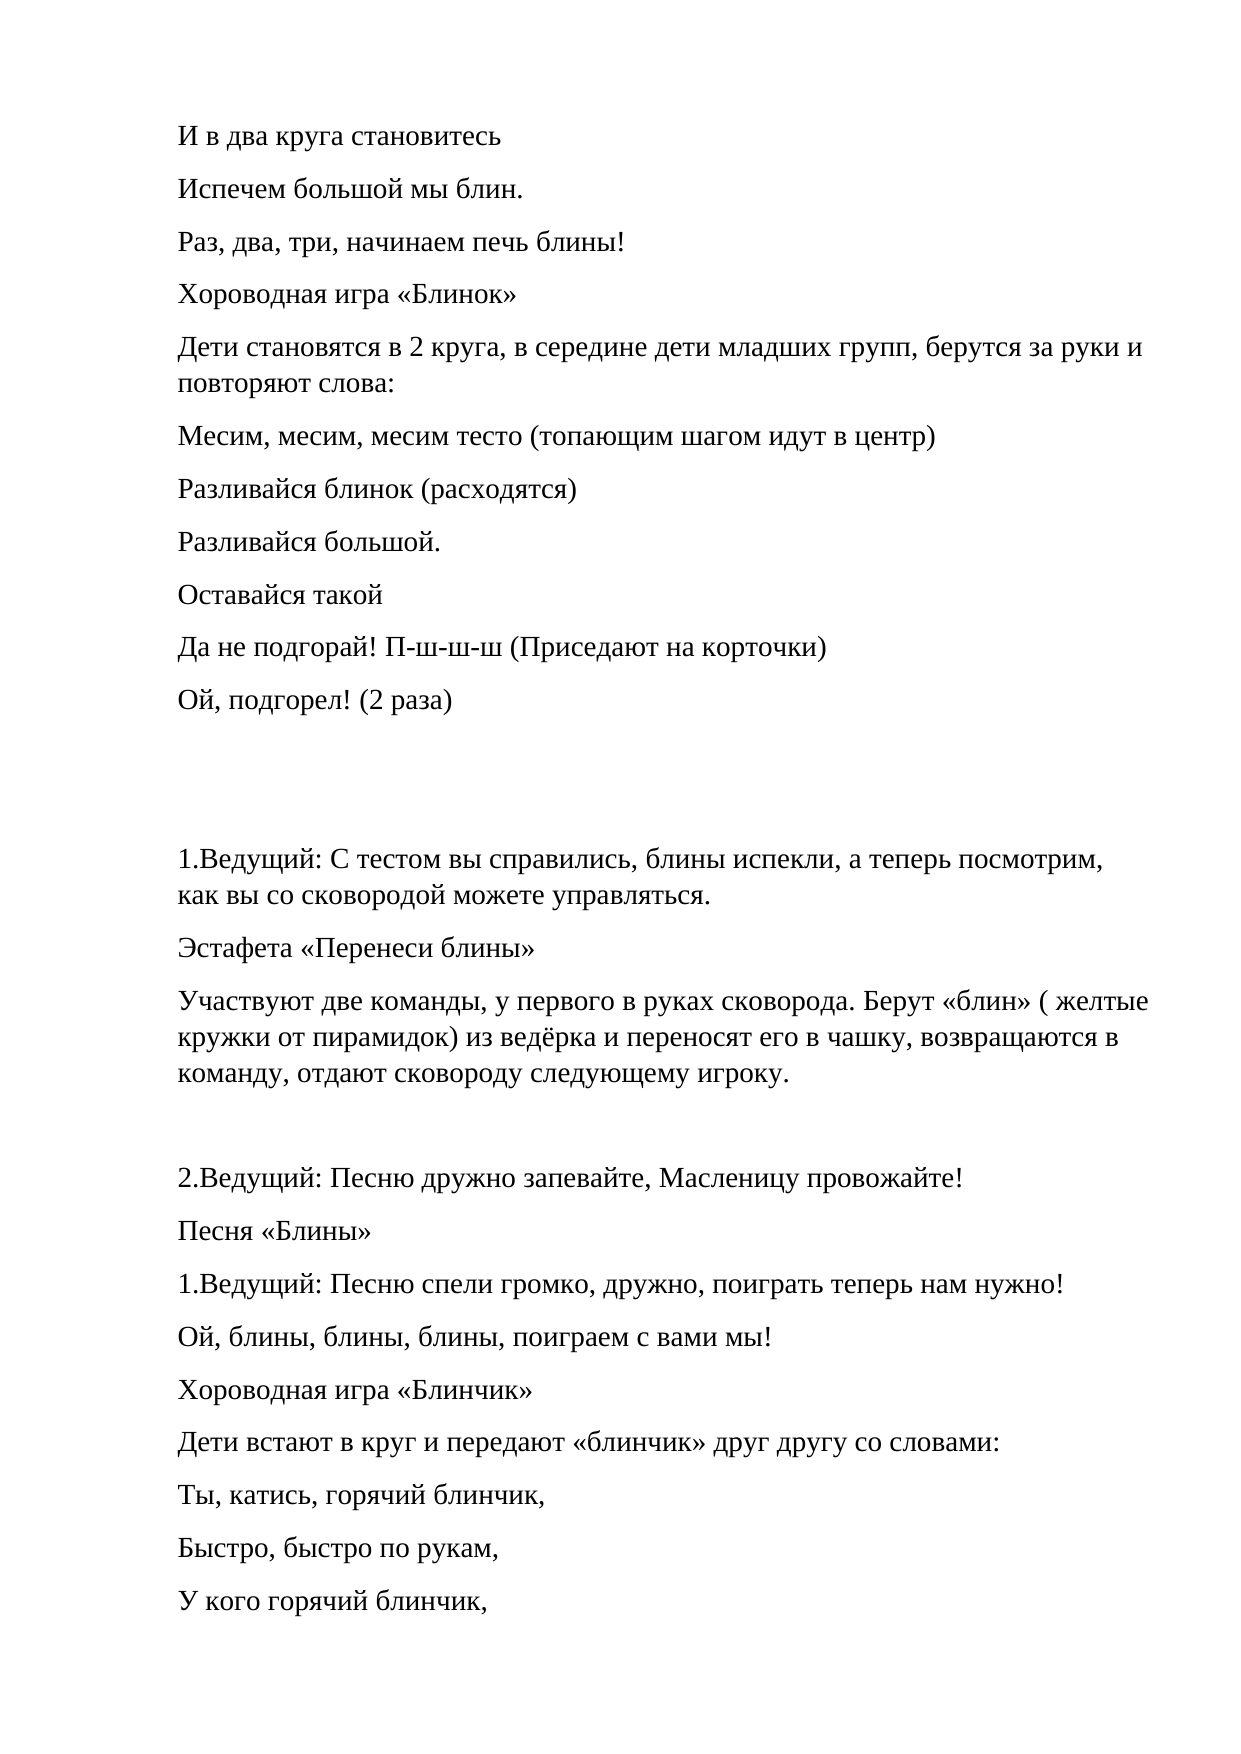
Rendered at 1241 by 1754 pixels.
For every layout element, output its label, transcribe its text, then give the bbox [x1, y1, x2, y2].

text Дети становятся в 2 круга, в середине дети младших групп, берутся за руки и повторяют слова: [177, 329, 1152, 399]
text Раз, два, три, начинаем печь блины! [177, 224, 1152, 257]
text Месим, месим, месим тесто (топающим шагом идут в центр) [177, 418, 1152, 452]
text Да не подгорай! П-ш-ш-ш (Приседают на корточки) [177, 629, 1152, 663]
text 1.Ведущий: С тестом вы справились, блины испекли, а теперь посмотрим, как вы со сковородой можете управляться. [177, 841, 1152, 911]
text Разливайся большой. [177, 524, 1152, 557]
text Песня «Блины» [177, 1213, 1152, 1247]
text У кого горячий блинчик, [177, 1583, 1152, 1617]
text Ой, блины, блины, блины, поиграем с вами мы! [177, 1319, 1152, 1352]
text Испечем большой мы блин. [177, 171, 1152, 204]
text Эстафета «Перенеси блины» [177, 930, 1152, 963]
text Ты, катись, горячий блинчик, [177, 1477, 1152, 1511]
text 1.Ведущий: Песню спели громко, дружно, поиграть теперь нам нужно! [177, 1266, 1152, 1300]
text Быстро, быстро по рукам, [177, 1530, 1152, 1564]
text Хороводная игра «Блинчик» [177, 1372, 1152, 1405]
text Ой, подгорел! (2 раза) [177, 682, 1152, 716]
text 2.Ведущий: Песню дружно запевайте, Масленицу провожайте! [177, 1161, 1152, 1194]
text И в два круга становитесь [177, 118, 1152, 152]
text Оставайся такой [177, 577, 1152, 610]
text Хороводная игра «Блинок» [177, 277, 1152, 310]
text Разливайся блинок (расходятся) [177, 471, 1152, 505]
text Дети встают в круг и передают «блинчик» друг другу со словами: [177, 1424, 1152, 1458]
text Участвуют две команды, у первого в руках сковорода. Берут «блин» ( желтые кружки от пирамидок) из ведёрка и переносят его в чашку, возвращаются в команду, отдают сковороду следующему игроку. [177, 983, 1152, 1088]
